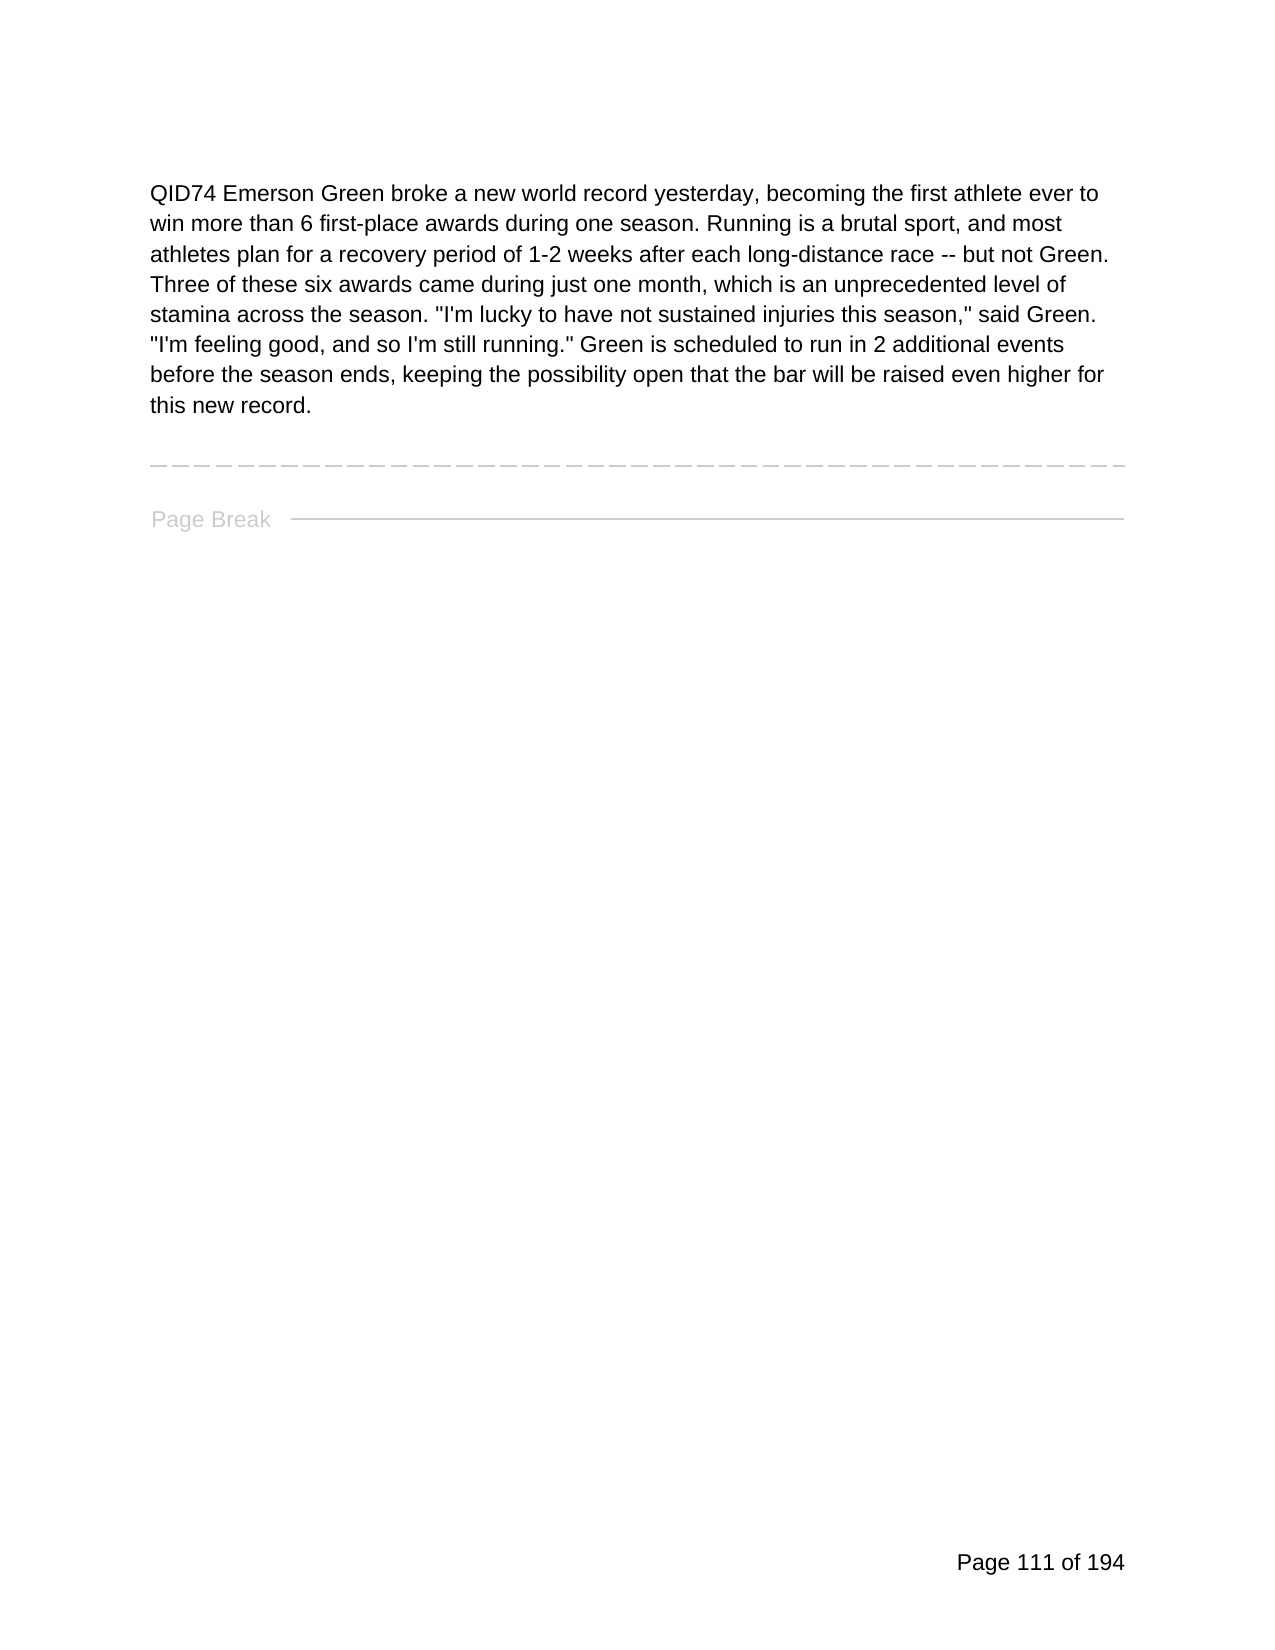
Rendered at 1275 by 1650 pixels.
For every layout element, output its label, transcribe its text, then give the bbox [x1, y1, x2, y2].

text QID74 Emerson Green broke a new world record yesterday, becoming the first athlete ever to win more than 6 first-place awards during one season. Running is a brutal sport, and most athletes plan for a recovery period of 1-2 weeks after each long-distance race -- but not Green. Three of these six awards came during just one month, which is an unprecedented level of stamina across the season. "I'm lucky to have not sustained injuries this season," said Green. "I'm feeling good, and so I'm still running." Green is scheduled to run in 2 additional events before the season ends, keeping the possibility open that the bar will be raised even higher for this new record. [150, 180, 1125, 418]
table_header Page Break [150, 506, 290, 546]
table_header [290, 506, 1125, 546]
